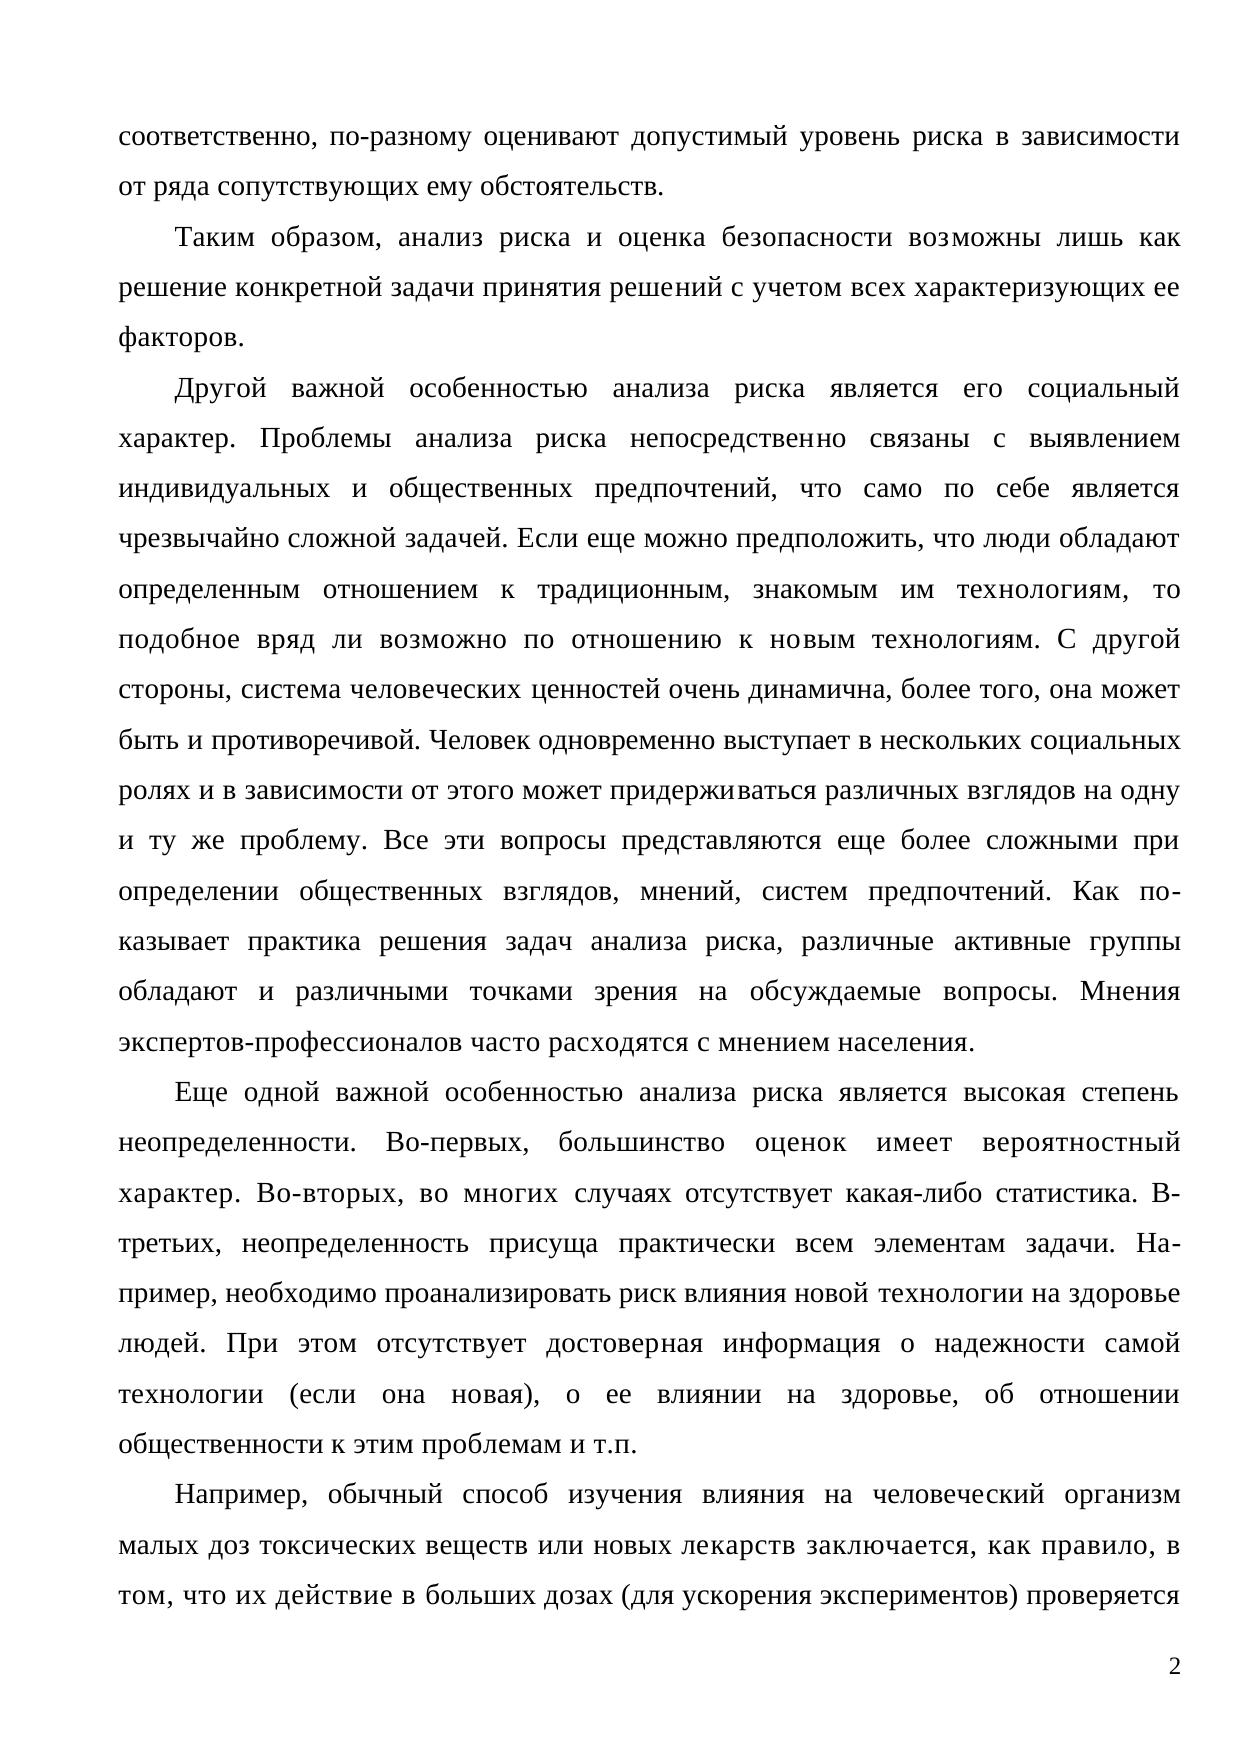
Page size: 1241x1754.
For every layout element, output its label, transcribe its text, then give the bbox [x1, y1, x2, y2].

text Другой важной особенностью анализа риска является его социальный характер. Проблемы анализа риска непосредственно связаны с выявлением индивидуальных и общественных предпочтений, что само по себе является чрезвычайно сложной задачей. Если еще можно предположить, что люди обладают определенным отношением к традиционным, знакомым им технологиям, то подобное вряд ли возможно по отношению к новым технологиям. С другой стороны, система человеческих ценностей очень динамична, более того, она может быть и противоречивой. Человек одновременно выступает в нескольких социальных ролях и в зависимости от этого может придерживаться различных взглядов на одну и ту же проблему. Все эти вопросы представляются еще более сложными при определении общественных взглядов, мнений, систем предпочтений. Как показывает практика решения задач анализа риска, различные активные группы обладают и различными точками зрения на обсуждаемые вопросы. Мнения экспертов-профессионалов часто расходятся с мнением населения. [118, 370, 1181, 1057]
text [118, 118, 1181, 202]
text Еще одной важной особенностью анализа риска является высокая степень неопределенности. Во-первых, большинство оценок имеет вероятностный характер. Во-вторых, во многих случаях отсутствует какая-либо статистика. В-третьих, неопределенность присуща практически всем элементам задачи. Например, необходимо проанализировать риск влияния новой технологии на здоровье людей. При этом отсутствует достоверная информация о надежности самой технологии (если она новая), о ее влиянии на здоровье, об отношении общественности к этим проблемам и т.п. [118, 1074, 1181, 1460]
text Таким образом, анализ риска и оценка безопасности возможны лишь как решение конкретной задачи принятия решений с учетом всех характеризующих ее факторов. [118, 219, 1181, 353]
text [118, 1477, 1181, 1611]
